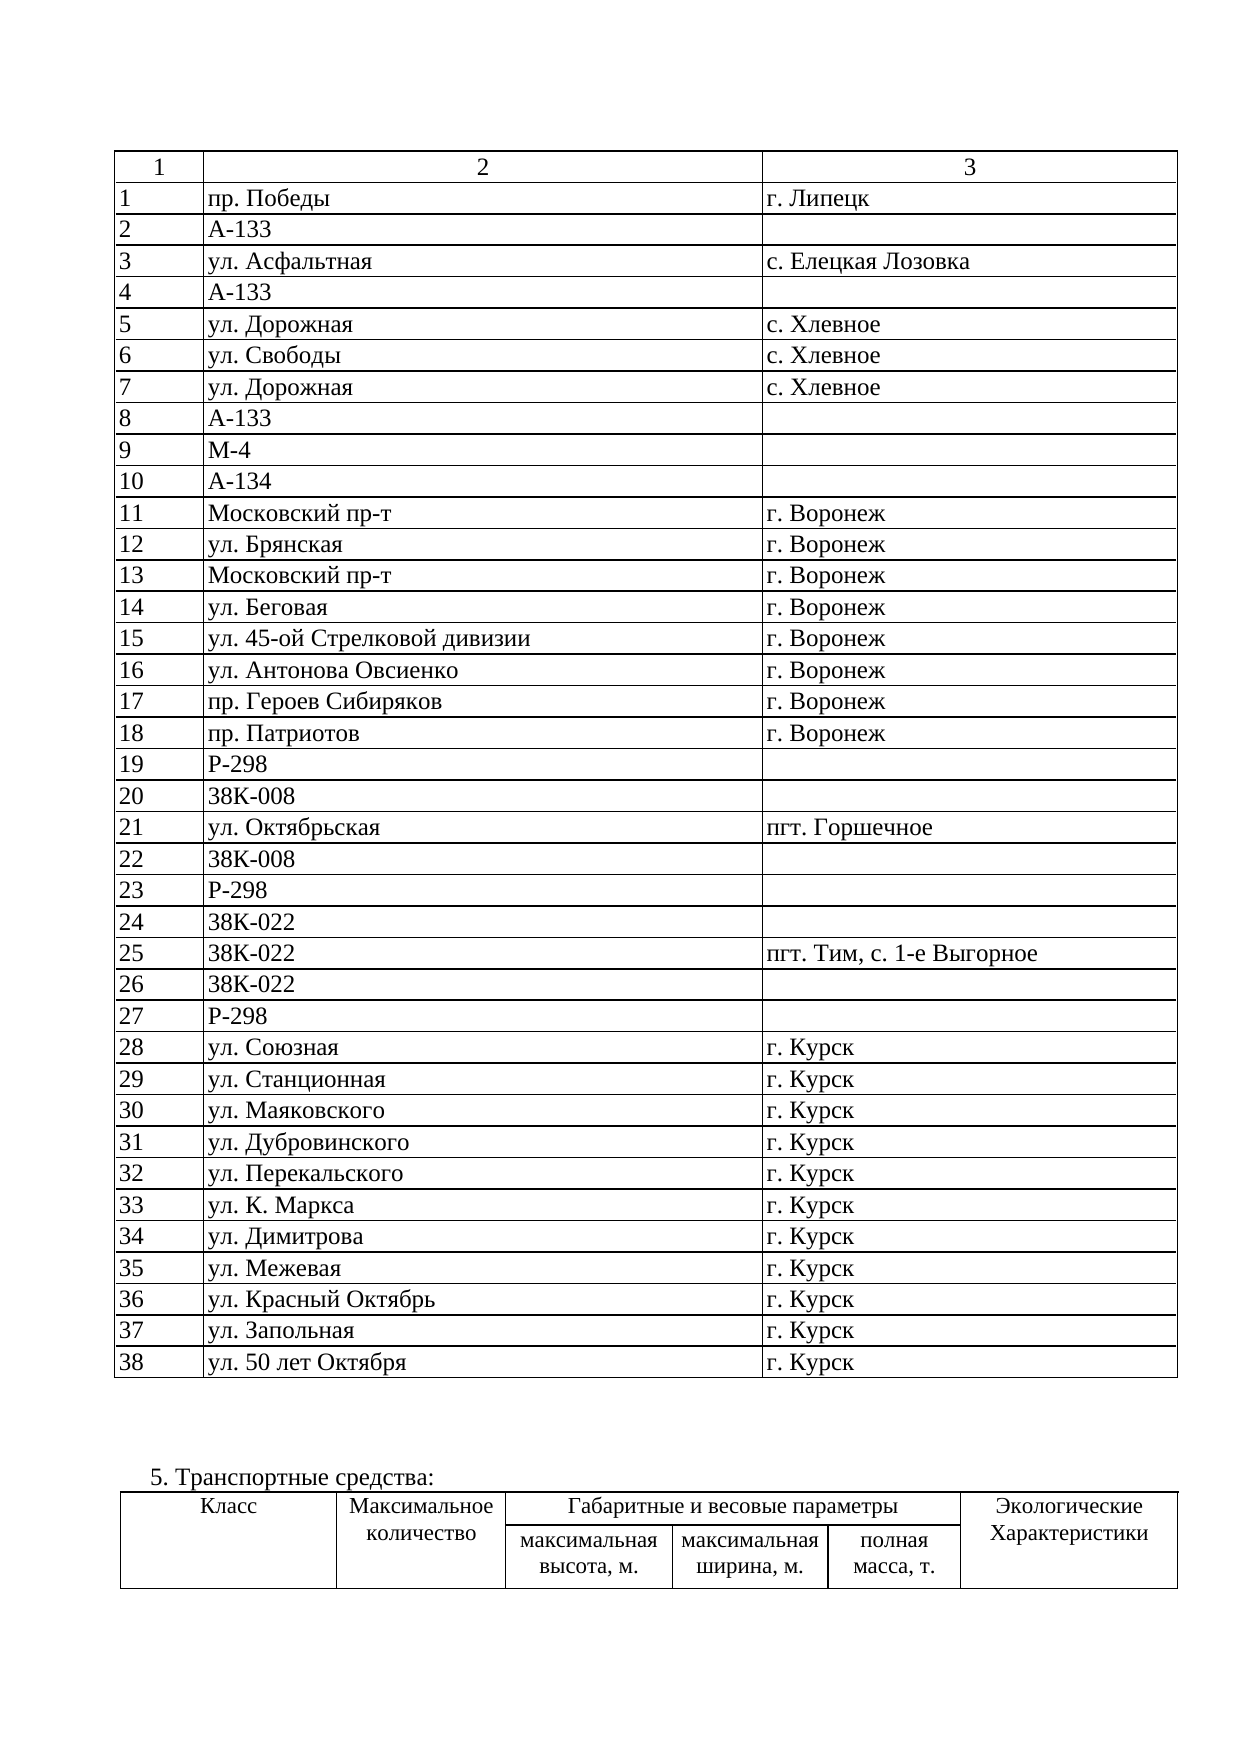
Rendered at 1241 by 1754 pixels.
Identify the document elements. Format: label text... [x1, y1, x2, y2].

table_cell 17 [115, 686, 203, 716]
table_cell пгт. Горшечное [763, 811, 1177, 842]
table_cell ул. Беговая [204, 592, 762, 622]
table_cell ул. Маяковского [204, 1095, 762, 1125]
table_cell 38К-022 [204, 970, 762, 999]
table_cell г. Курск [763, 1062, 1177, 1094]
table_cell 31 [115, 1126, 203, 1157]
table_cell 12 [115, 529, 203, 559]
table_cell ул. Брянская [204, 529, 762, 559]
table_cell г. Воронеж [763, 590, 1177, 622]
table_cell ул. Дубровинского [204, 1127, 762, 1157]
table_cell Р-298 [204, 749, 762, 779]
table_cell пр. Победы [204, 183, 762, 213]
table_cell ул. Димитрова [204, 1221, 762, 1251]
table_cell 19 [115, 749, 203, 779]
table_cell 24 [115, 906, 203, 936]
table_cell ул. Перекальского [204, 1158, 762, 1188]
table_cell ул. Межевая [204, 1253, 762, 1282]
table_cell ул. Запольная [204, 1316, 762, 1345]
table_cell ул. Октябрьская [204, 812, 762, 842]
table_cell 16 [115, 654, 203, 685]
table_cell г. Курск [763, 1345, 1177, 1377]
table_cell ул. 45-ой Стрелковой дивизии [204, 623, 762, 653]
table_cell 26 [115, 969, 203, 999]
table_cell 11 [115, 497, 203, 527]
table_cell 8 [115, 403, 203, 433]
table_cell 38К-022 [204, 907, 762, 936]
table_cell 22 [115, 843, 203, 873]
table_cell пр. Патриотов [204, 718, 762, 748]
table_cell 18 [115, 717, 203, 748]
table_cell 28 [115, 1032, 203, 1062]
table_cell А-133 [204, 277, 762, 307]
table_cell [763, 968, 1177, 999]
table_cell 21 [115, 812, 203, 842]
table_cell г. Воронеж [763, 559, 1177, 590]
table_cell Р-298 [204, 875, 762, 905]
table_cell г. Воронеж [763, 496, 1177, 527]
table_cell 23 [115, 875, 203, 905]
table_cell ул. Союзная [204, 1032, 762, 1062]
table_cell г. Курск [763, 1220, 1177, 1251]
table_cell А-133 [204, 403, 762, 433]
table_cell максимальная высота, м. [506, 1526, 672, 1588]
table_cell г. Липецк [763, 181, 1177, 213]
table_cell г. Воронеж [763, 716, 1177, 748]
table_cell 5 [115, 308, 203, 339]
table_cell 38К-008 [204, 781, 762, 811]
table_cell с. Хлевное [763, 307, 1177, 339]
table_cell г. Курск [763, 1188, 1177, 1219]
table_cell 14 [115, 591, 203, 622]
table_cell ул. Дорожная [204, 372, 762, 402]
table_cell полная масса, т. [829, 1526, 960, 1588]
table_cell 36 [115, 1284, 203, 1314]
table_cell г. Курск [763, 1094, 1177, 1125]
table_cell А-133 [204, 215, 762, 244]
table_cell с. Хлевное [763, 370, 1177, 402]
table_cell 37 [115, 1315, 203, 1345]
table_cell г. Воронеж [763, 685, 1177, 716]
table_cell ул. Антонова Овсиенко [204, 655, 762, 685]
table_cell 10 [115, 466, 203, 496]
table_cell ул. Асфальтная [204, 246, 762, 276]
table_cell 7 [115, 371, 203, 402]
table_cell 15 [115, 623, 203, 653]
table_cell [763, 779, 1177, 811]
table_cell 20 [115, 780, 203, 811]
table_cell 30 [115, 1095, 203, 1125]
table_cell г. Курск [763, 1314, 1177, 1345]
table_cell [763, 465, 1177, 496]
table_cell ул. Станционная [204, 1064, 762, 1094]
table_cell [763, 999, 1177, 1031]
table_cell г. Курск [763, 1031, 1177, 1062]
table_cell Московский пр-т [204, 561, 762, 590]
table_cell г. Курск [763, 1157, 1177, 1188]
table_cell г. Воронеж [763, 528, 1177, 559]
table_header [961, 1493, 1177, 1588]
table_cell 33 [115, 1189, 203, 1219]
table_cell ул. Красный Октябрь [204, 1284, 762, 1314]
table_cell 6 [115, 340, 203, 370]
table_cell 34 [115, 1221, 203, 1251]
table_cell г. Курск [763, 1125, 1177, 1157]
table_cell 32 [115, 1158, 203, 1188]
table_cell 25 [115, 938, 203, 968]
table_cell 1 [115, 183, 203, 213]
table_cell пгт. Тим, с. 1-е Выгорное [763, 936, 1177, 968]
table_cell 27 [115, 1000, 203, 1031]
table_cell максимальная ширина, м. [673, 1526, 827, 1588]
table_cell [763, 402, 1177, 433]
table_cell с. Хлевное [763, 339, 1177, 370]
table_cell ул. 50 лет Октября [204, 1347, 762, 1377]
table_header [337, 1493, 505, 1588]
table_header Класс [121, 1493, 336, 1588]
table_cell [763, 748, 1177, 779]
table_cell [763, 276, 1177, 307]
table_cell 3 [763, 152, 1177, 181]
table_cell Московский пр-т [204, 498, 762, 527]
table_cell [763, 213, 1177, 244]
table_cell 38К-022 [204, 938, 762, 968]
table_cell 4 [115, 277, 203, 307]
table_cell [763, 842, 1177, 873]
table_header Габаритные и весовые параметры [506, 1493, 960, 1524]
table_cell ул. К. Маркса [204, 1190, 762, 1219]
table_cell [763, 874, 1177, 905]
table_cell 2 [115, 214, 203, 244]
table_cell 9 [115, 434, 203, 464]
table_cell с. Елецкая Лозовка [763, 244, 1177, 276]
table_cell [763, 433, 1177, 464]
table_cell М-4 [204, 435, 762, 464]
table_cell 38К-008 [204, 844, 762, 873]
table_cell 3 [115, 245, 203, 276]
table_cell г. Воронеж [763, 622, 1177, 653]
table_cell А-134 [204, 466, 762, 496]
table_cell ул. Дорожная [204, 309, 762, 339]
table_cell Р-298 [204, 1001, 762, 1031]
table_cell 2 [204, 152, 762, 181]
table_cell 29 [115, 1063, 203, 1094]
table_cell [763, 905, 1177, 936]
table_cell пр. Героев Сибиряков [204, 686, 762, 716]
table_cell г. Воронеж [763, 653, 1177, 685]
table_cell 38 [115, 1346, 203, 1377]
table_cell г. Курск [763, 1283, 1177, 1314]
table_cell ул. Свободы [204, 340, 762, 370]
table_cell 13 [115, 560, 203, 590]
table_cell 1 [115, 152, 203, 181]
table_cell 35 [115, 1252, 203, 1282]
text 5. Транспортные средства: [150, 1462, 1090, 1491]
table_cell г. Курск [763, 1251, 1177, 1282]
